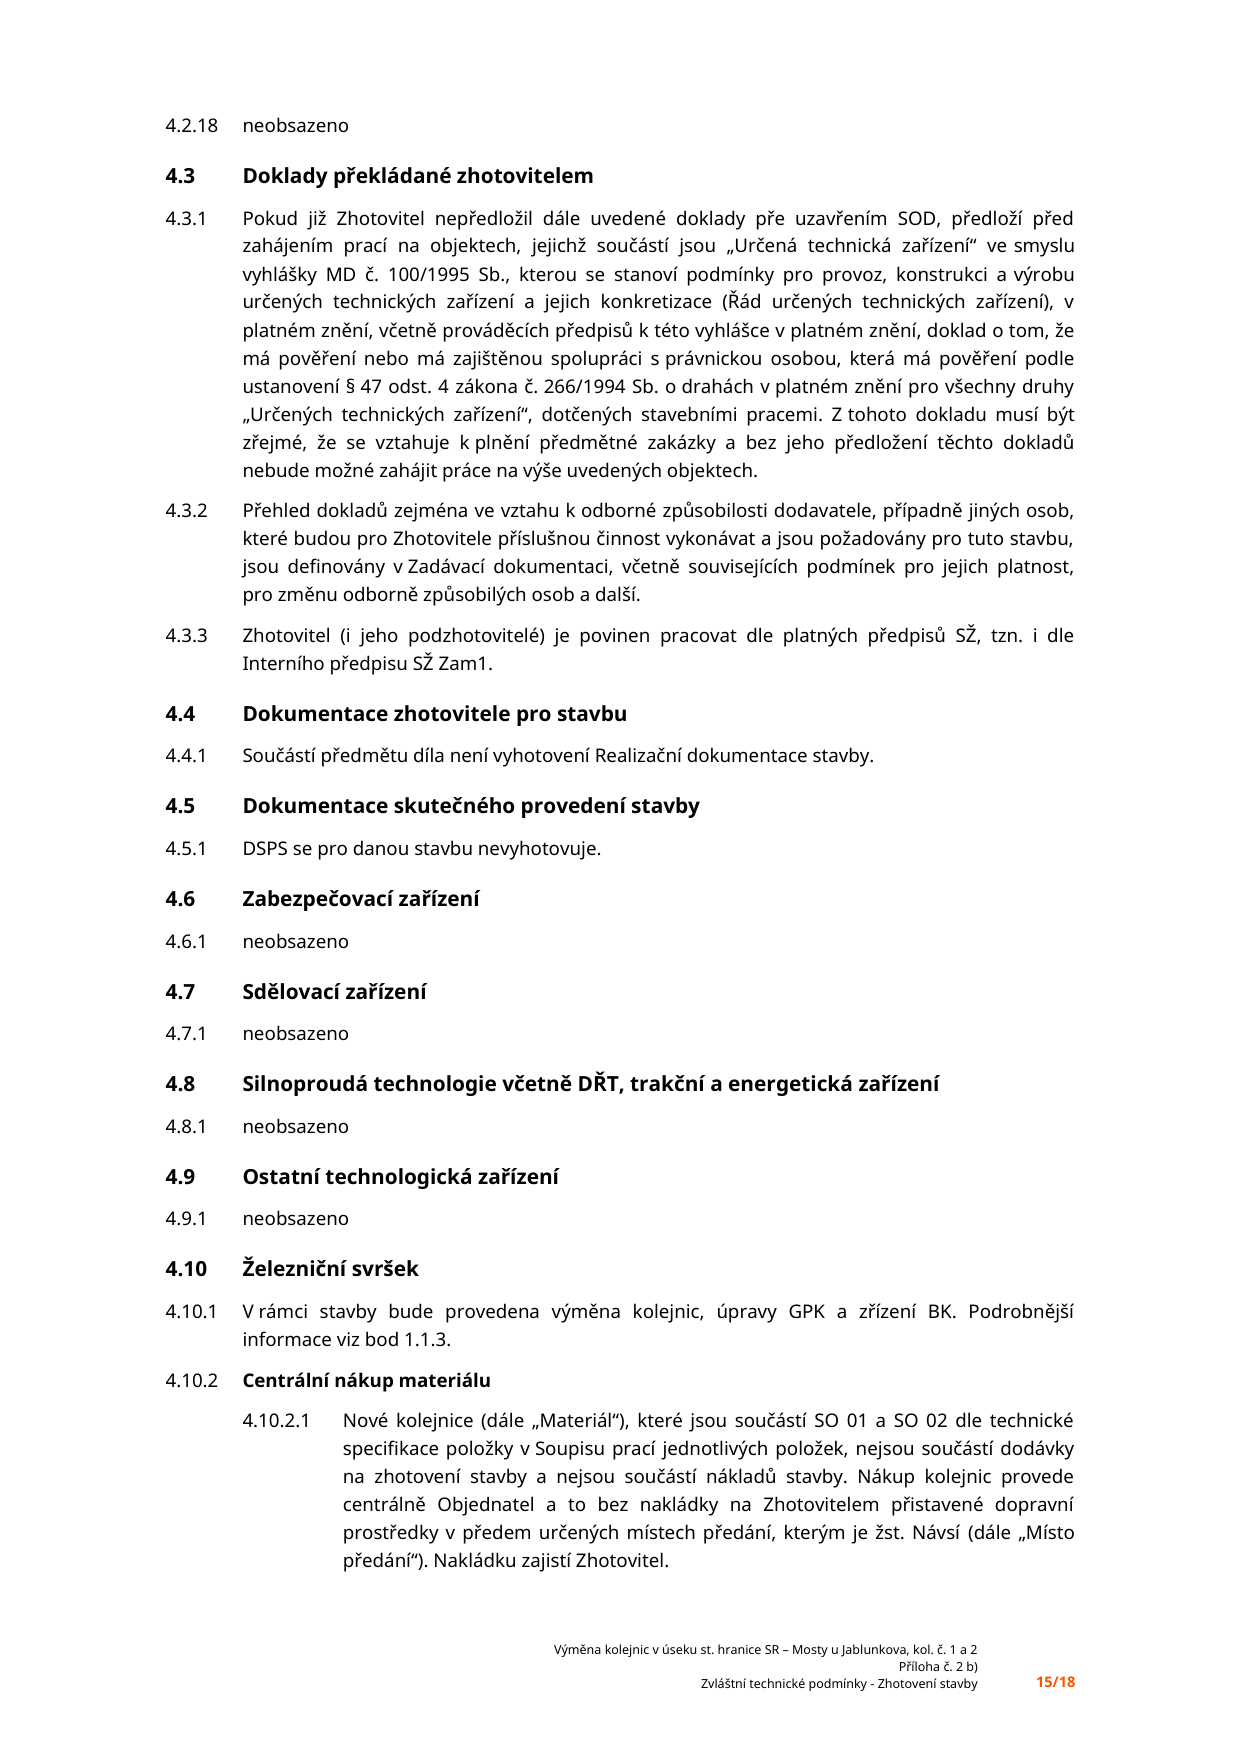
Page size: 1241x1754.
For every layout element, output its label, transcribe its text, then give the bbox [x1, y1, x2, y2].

text DSPS se pro danou stavbu nevyhotovuje. [165, 835, 1075, 861]
text Zabezpečovací zařízení [165, 884, 1075, 913]
text neobsazeno [165, 1206, 1075, 1231]
text V rámci stavby bude provedena výměna kolejnic, úpravy GPK a zřízení BK. Podrobnější informace viz bod 1.1.3. [165, 1298, 1075, 1352]
text Doklady překládané zhotovitelem [165, 161, 1075, 189]
text Dokumentace skutečného provedení stavby [165, 792, 1075, 820]
text Centrální nákup materiálu [165, 1367, 1075, 1392]
text Dokumentace zhotovitele pro stavbu [165, 699, 1075, 727]
text neobsazeno [165, 112, 1075, 138]
text neobsazeno [165, 928, 1075, 953]
text Součástí předmětu díla není vyhotovení Realizační dokumentace stavby. [165, 743, 1075, 768]
text Železniční svršek [165, 1254, 1075, 1283]
text Ostatní technologická zařízení [165, 1162, 1075, 1190]
text Zhotovitel (i jeho podzhotovitelé) je povinen pracovat dle platných předpisů SŽ, tzn. i dle Interního předpisu SŽ Zam1. [165, 622, 1075, 676]
text Silnoproudá technologie včetně DŘT, trakční a energetická zařízení [165, 1069, 1075, 1098]
text Pokud již Zhotovitel nepředložil dále uvedené doklady pře uzavřením SOD, předloží před zahájením prací na objektech, jejichž součástí jsou „Určená technická zařízení“ ve smyslu vyhlášky MD č. 100/1995 Sb., kterou se stanoví podmínky pro provoz, konstrukci a výrobu určených technických zařízení a jejich konkretizace (Řád určených technických zařízení), v platném znění, včetně prováděcích předpisů k této vyhlášce v platném znění, doklad o tom, že má pověření nebo má zajištěnou spolupráci s právnickou osobou, která má pověření podle ustanovení § 47 odst. 4 zákona č. 266/1994 Sb. o drahách v platném znění pro všechny druhy „Určených technických zařízení“, dotčených stavebními pracemi. Z tohoto dokladu musí být zřejmé, že se vztahuje k plnění předmětné zakázky a bez jeho předložení těchto dokladů nebude možné zahájit práce na výše uvedených objektech. [165, 205, 1075, 482]
text neobsazeno [165, 1113, 1075, 1139]
text Sdělovací zařízení [165, 977, 1075, 1005]
text neobsazeno [165, 1021, 1075, 1046]
text Přehled dokladů zejména ve vztahu k odborné způsobilosti dodavatele, případně jiných osob, které budou pro Zhotovitele příslušnou činnost vykonávat a jsou požadovány pro tuto stavbu, jsou definovány v Zadávací dokumentaci, včetně souvisejících podmínek pro jejich platnost, pro změnu odborně způsobilých osob a další. [165, 497, 1075, 607]
text Nové kolejnice (dále „Materiál“), které jsou součástí SO 01 a SO 02 dle technické specifikace položky v Soupisu prací jednotlivých položek, nejsou součástí dodávky na zhotovení stavby a nejsou součástí nákladů stavby. Nákup kolejnic provede centrálně Objednatel a to bez nakládky na Zhotovitelem přistavené dopravní prostředky v předem určených místech předání, kterým je žst. Návsí (dále „Místo předání“). Nakládku zajistí Zhotovitel. [242, 1407, 1075, 1573]
